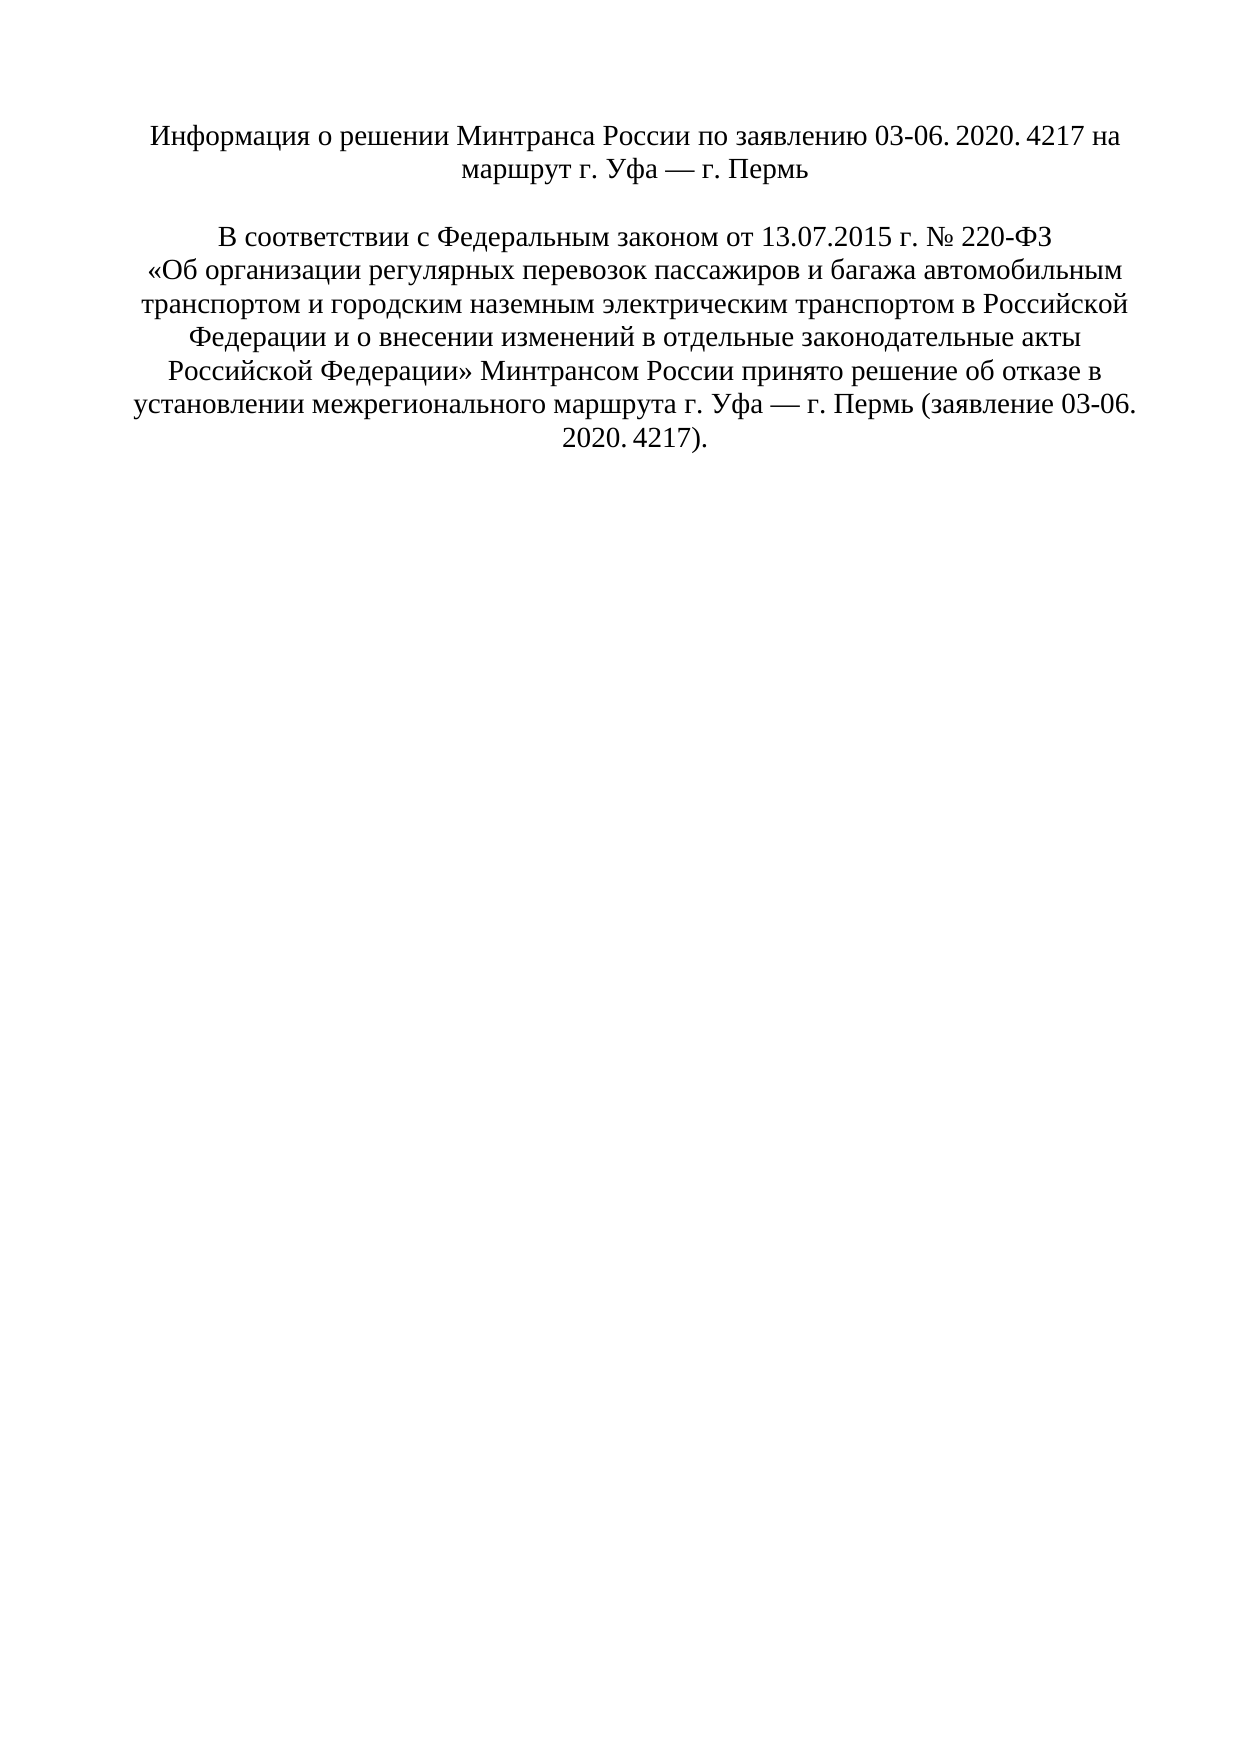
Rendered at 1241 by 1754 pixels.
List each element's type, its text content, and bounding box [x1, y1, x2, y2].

text В соответствии с Федеральным законом от 13.07.2015 г. № 220-ФЗ «Об организации регулярных перевозок пассажиров и багажа автомобильным транспортом и городским наземным электрическим транспортом в Российской Федерации и о внесении изменений в отдельные законодательные акты Российской Федерации» Минтрансом России принято решение об отказе в установлении межрегионального маршрута г. Уфа — г. Пермь (заявление 03-06. 2020. 4217). [118, 219, 1152, 453]
text Информация о решении Минтранса России по заявлению 03-06. 2020. 4217 на маршрут г. Уфа — г. Пермь [118, 118, 1152, 185]
